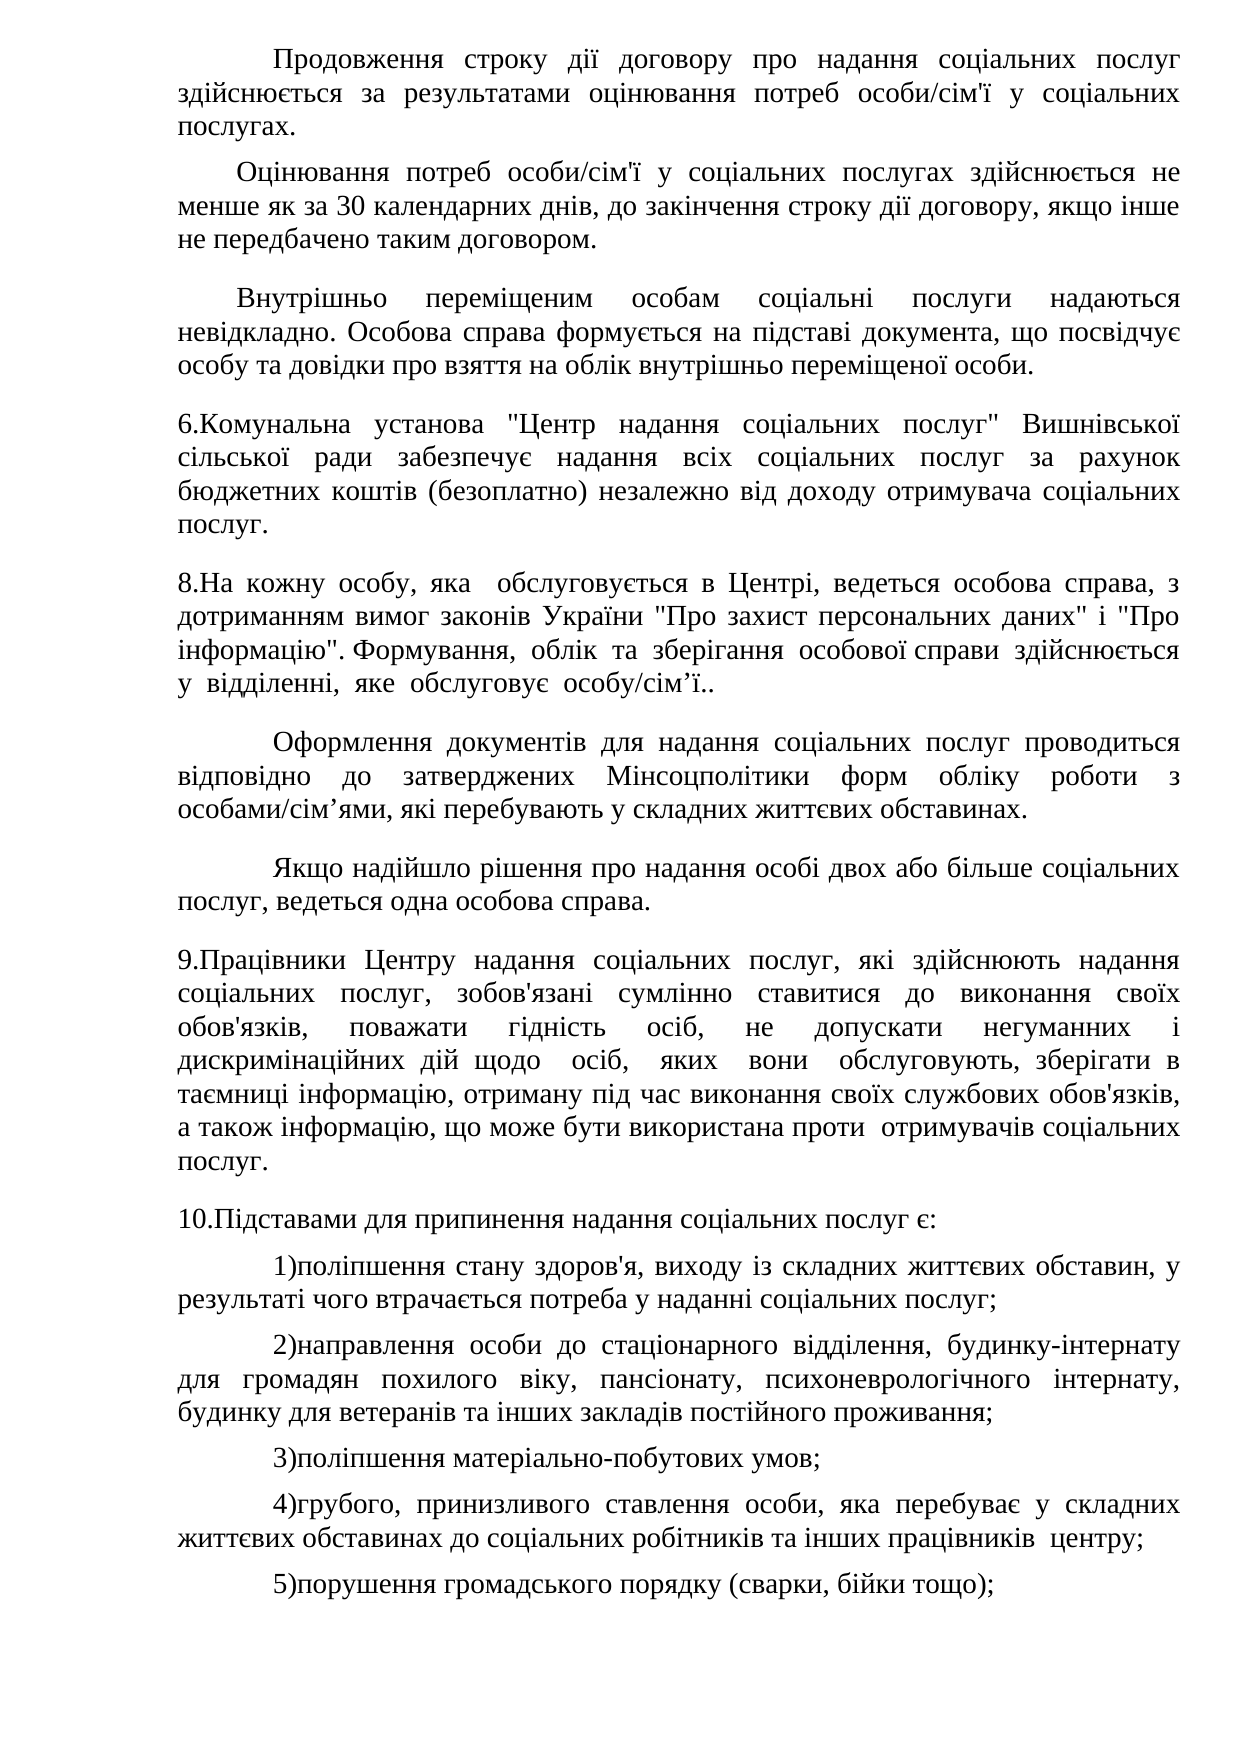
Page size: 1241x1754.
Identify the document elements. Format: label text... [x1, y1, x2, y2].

text 8.На кожну особу, яка обслуговується в Центрі, ведеться особова справа, з дотриманням вимог законів України "Про захист персональних даних" і "Про інформацію". Формування, облік та зберігання особової справи здійснюється у відділенні, яке обслуговує особу/сім’ї.. [177, 565, 1181, 699]
text 5)порушення громадського порядку (сварки, бійки тощо); [177, 1566, 1181, 1599]
text 2)направлення особи до стаціонарного відділення, будинку-інтернату для громадян похилого віку, пансіонату, психоневрологічного інтернату, будинку для ветеранів та інших закладів постійного проживання; [177, 1327, 1181, 1428]
text 1)поліпшення стану здоров'я, виходу із складних життєвих обставин, у результаті чого втрачається потреба у наданні соціальних послуг; [177, 1248, 1181, 1315]
text Якщо надійшло рішення про надання особі двох або більше соціальних послуг, ведеться одна особова справа. [177, 850, 1181, 917]
text 4)грубого, принизливого ставлення особи, яка перебуває у складних життєвих обставинах до соціальних робітників та інших працівників центру; [177, 1486, 1181, 1553]
text 3)поліпшення матеріально-побутових умов; [177, 1440, 1181, 1474]
text 10.Підставами для припинення надання соціальних послуг є: [177, 1202, 1181, 1235]
text Оформлення документів для надання соціальних послуг проводиться відповідно до затверджених Мінсоцполітики форм обліку роботи з особами/сім’ями, які перебувають у складних життєвих обставинах. [177, 724, 1181, 825]
text Внутрішньо переміщеним особам соціальні послуги надаються невідкладно. Особова справа формується на підставі документа, що посвідчує особу та довідки про взяття на облік внутрішньо переміщеної особи. [177, 280, 1181, 381]
text Оцінювання потреб особи/сім'ї у соціальних послугах здійснюється не менше як за 30 календарних днів, до закінчення строку дії договору, якщо інше не передбачено таким договором. [177, 154, 1181, 255]
text 9.Працівники Центру надання соціальних послуг, які здійснюють надання соціальних послуг, зобов'язані сумлінно ставитися до виконання своїх обов'язків, поважати гідність осіб, не допускати негуманних і дискримінаційних дій щодо осіб, яких вони обслуговують, зберігати в таємниці інформацію, отриману під час виконання своїх службових обов'язків, а також інформацію, що може бути використана проти отримувачів соціальних послуг. [177, 942, 1181, 1177]
text 6.Комунальна установа "Центр надання соціальних послуг" Вишнівської сільської ради забезпечує надання всіх соціальних послуг за рахунок бюджетних коштів (безоплатно) незалежно від доходу отримувача соціальних послуг. [177, 406, 1181, 540]
text Продовження строку дії договору про надання соціальних послуг здійснюється за результатами оцінювання потреб особи/сім'ї у соціальних послугах. [177, 41, 1181, 142]
